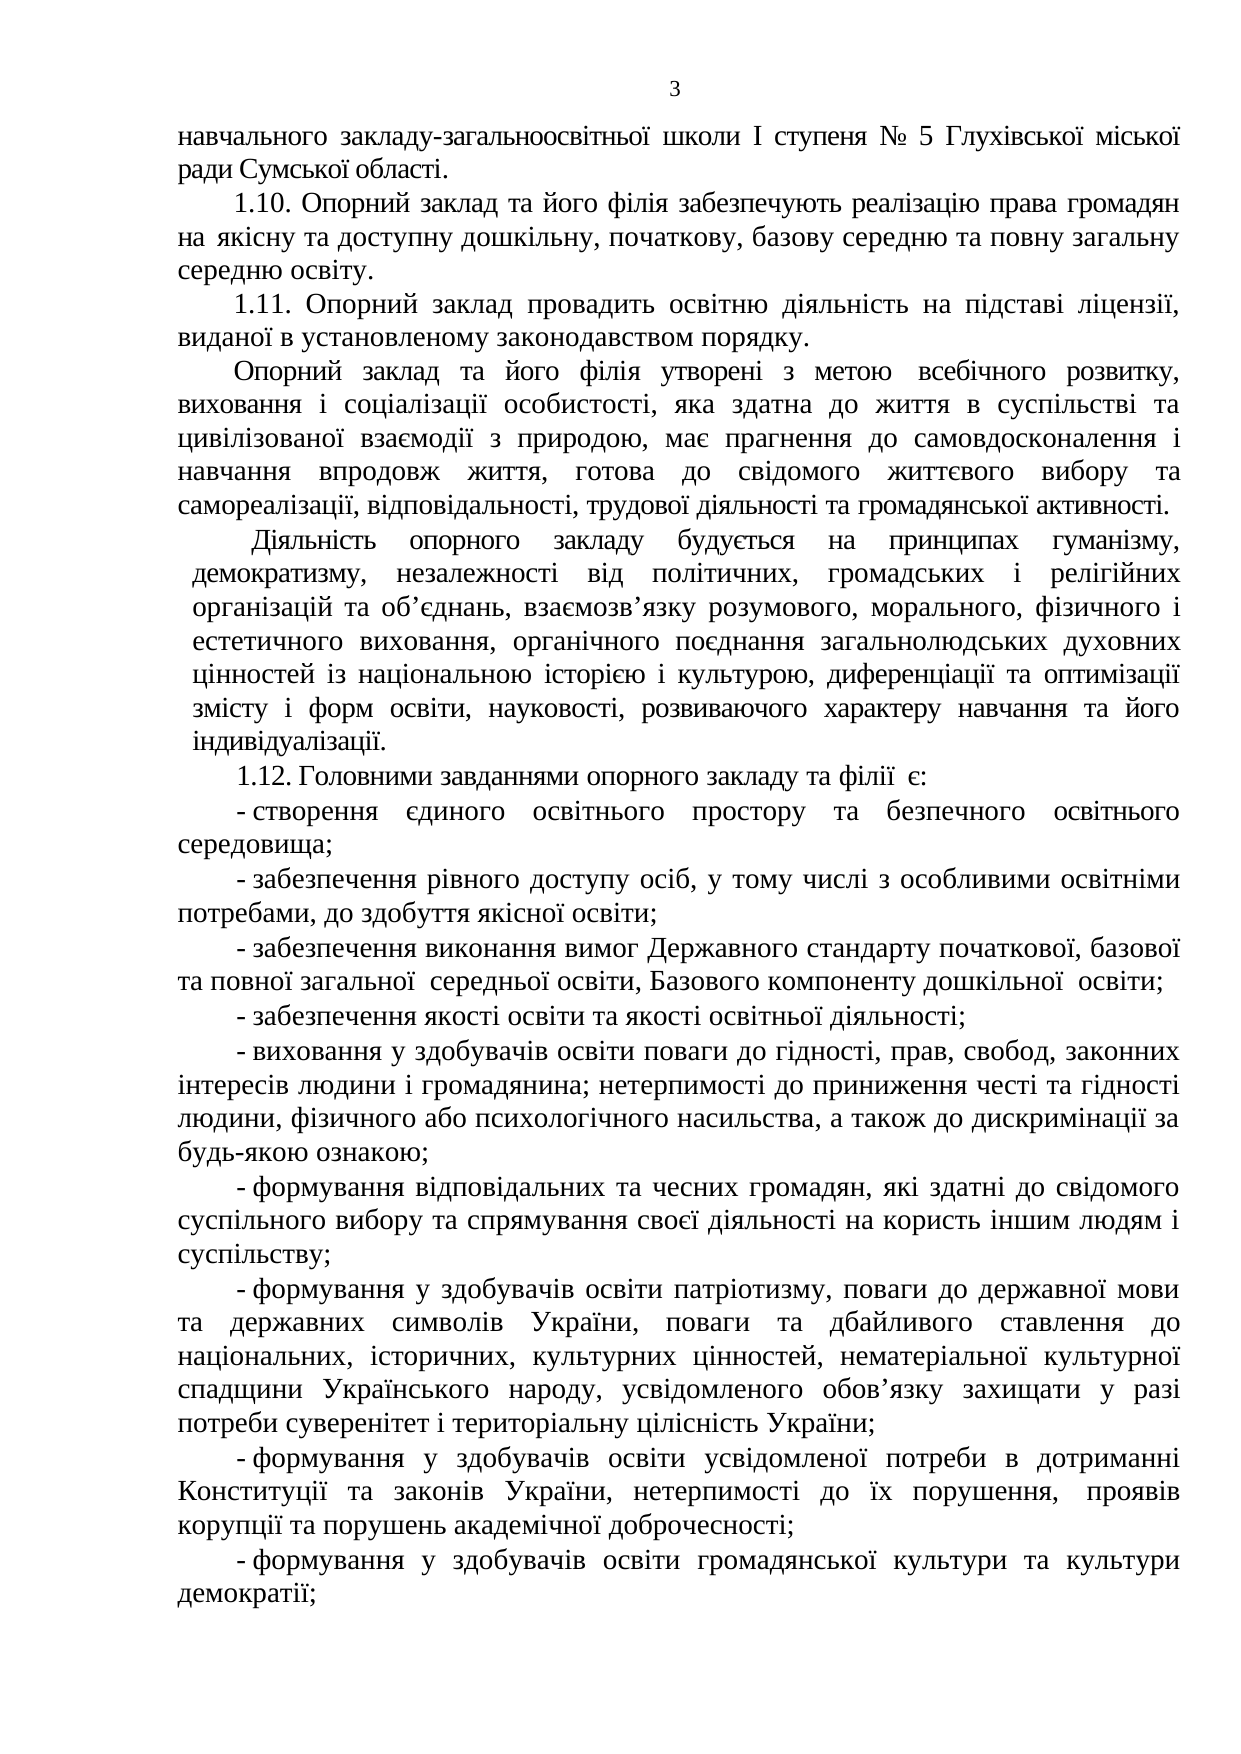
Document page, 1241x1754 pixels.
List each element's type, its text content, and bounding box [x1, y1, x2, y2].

list формування у здобувачів освіти патріотизму, поваги до державної мови та державних символів України, поваги та дбайливого ставлення до національних, історичних, культурних цінностей, нематеріальної культурної спадщини Українського народу, усвідомленого обов’язку захищати у разі потреби суверенітет і територіальну цілісність України; [177, 1271, 1180, 1438]
list забезпечення рівного доступу осіб, у тому числі з особливими освітніми потребами, до здобуття якісної освіти; [177, 861, 1180, 928]
list забезпечення якості освіти та якості освітньої діяльності; [177, 998, 1180, 1032]
text Діяльність опорного закладу будується на принципах гуманізму, демократизму, незалежності від політичних, громадських і релігійних організацій та об’єднань, взаємозв’язку розумового, морального, фізичного і естетичного виховання, органічного поєднання загальнолюдських духовних цінностей із національною історією і культурою, диференціації та оптимізації змісту і форм освіти, науковості, розвиваючого характеру навчання та його індивідуалізації. [192, 522, 1181, 757]
list виховання у здобувачів освіти поваги до гідності, прав, свобод, законних інтересів людини і громадянина; нетерпимості до приниження честі та гідності людини, фізичного або психологічного насильства, а також до дискримінації за будь-якою ознакою; [177, 1033, 1180, 1167]
list формування у здобувачів освіти усвідомленої потреби в дотриманні Конституції та законів України, нетерпимості до їх порушення, проявів корупції та порушень академічної доброчесності; [177, 1440, 1180, 1540]
text 1.12. Головними завданнями опорного закладу та філії є: [192, 758, 1167, 792]
list формування у здобувачів освіти громадянської культури та культури демократії; [177, 1542, 1180, 1609]
list забезпечення виконання вимог Державного стандарту початкової, базової та повної загальної середньої освіти, Базового компоненту дошкільної освіти; [177, 930, 1180, 997]
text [177, 118, 1181, 185]
text Опорний заклад та його філія утворені з метою всебічного розвитку, виховання і соціалізації особистості, яка здатна до життя в суспільстві та цивілізованої взаємодії з природою, має прагнення до самовдосконалення і навчання впродовж життя, готова до свідомого життєвого вибору та самореалізації, відповідальності, трудової діяльності та громадянської активності. [177, 353, 1181, 521]
text 1.11. Опорний заклад провадить освітню діяльність на підставі ліцензії, виданої в установленому законодавством порядку. [177, 286, 1181, 353]
text 1.10. Опорний заклад та його філія забезпечують реалізацію права громадян на якісну та доступну дошкільну, початкову, базову середню та повну загальну середню освіту. [177, 185, 1181, 286]
list створення єдиного освітнього простору та безпечного освітнього середовища; [177, 793, 1180, 860]
list формування відповідальних та чесних громадян, які здатні до свідомого суспільного вибору та спрямування своєї діяльності на користь іншим людям і суспільству; [177, 1169, 1180, 1269]
